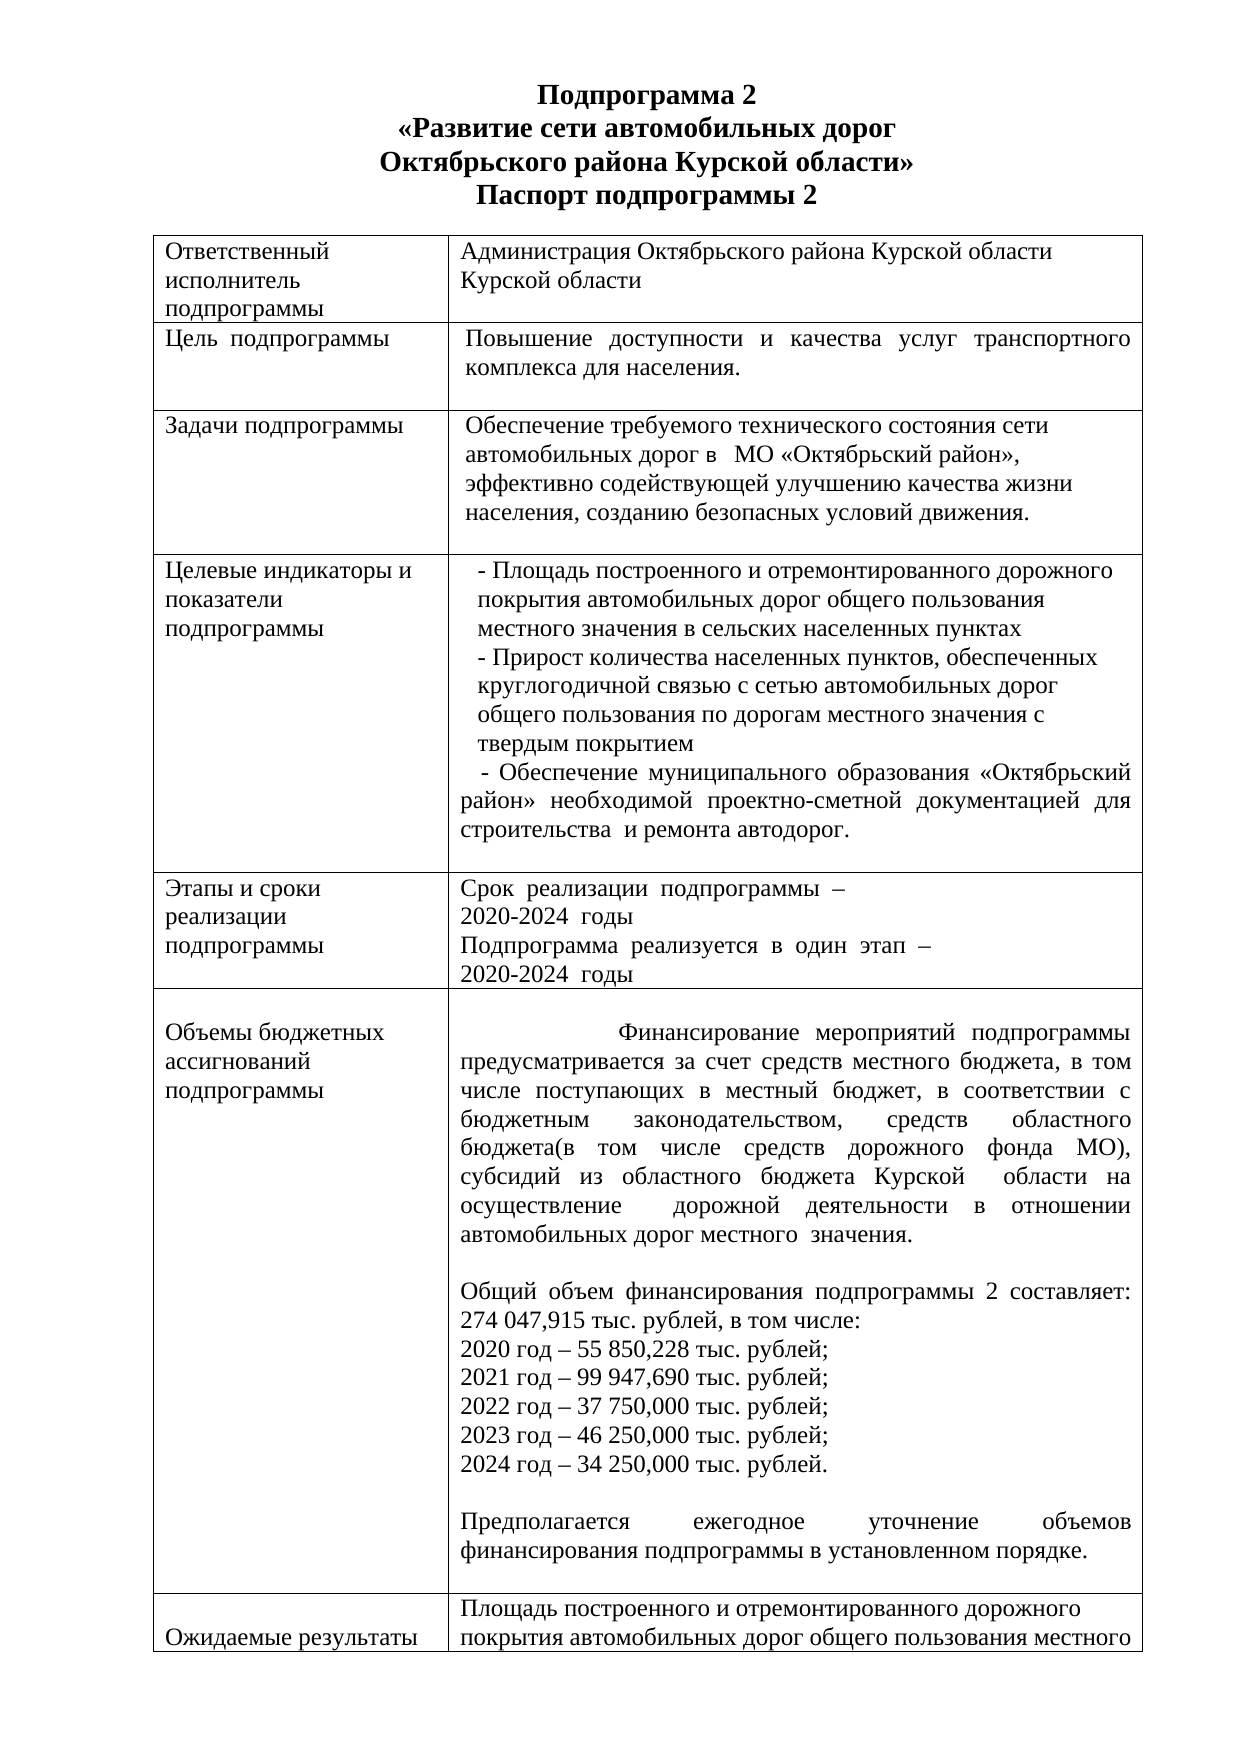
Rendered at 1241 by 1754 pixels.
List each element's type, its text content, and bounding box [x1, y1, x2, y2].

table_cell Срок реализации подпрограммы – 2020-2024 годы Подпрограмма реализуется в один этап – 2020-2024 годы [449, 873, 1142, 988]
table_cell Повышение доступности и качества услуг транспортного комплекса для населения. [449, 323, 1142, 409]
table_cell Обеспечение требуемого технического состояния сети автомобильных дорог в МО «Октябрьский район», эффективно содействующей улучшению качества жизни населения, созданию безопасных условий движения. [449, 411, 1142, 554]
table_header Ответственный исполнитель подпрограммы [154, 236, 448, 322]
table_header Администрация Октябрьского района Курской области Курской области [449, 236, 1142, 322]
text Октябрьского района Курской области» [142, 144, 1152, 177]
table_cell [154, 1594, 448, 1651]
text Паспорт подпрограммы 2 [142, 177, 1152, 211]
table_cell Объемы бюджетных ассигнований подпрограммы [154, 989, 448, 1592]
table_cell Финансирование мероприятий подпрограммы предусматривается за счет средств местного бюджета, в том числе поступающих в местный бюджет, в соответствии с бюджетным законодательством, средств областного бюджета(в том числе средств дорожного фонда МО), субсидий из областного бюджета Курской области на осуществление дорожной деятельности в отношении автомобильных дорог местного значения. Общий объем финансирования подпрограммы 2 составляет: 274 047,915 тыс. рублей, в том числе: 2020 год – 55 850,228 тыс. рублей; 2021 год – 99 947,690 тыс. рублей; 2022 год – 37 750,000 тыс. рублей; 2023 год – 46 250,000 тыс. рублей; 2024 год – 34 250,000 тыс. рублей. Предполагается ежегодное уточнение объемов финансирования подпрограммы в установленном порядке. [449, 989, 1142, 1592]
table_cell - Площадь построенного и отремонтированного дорожного покрытия автомобильных дорог общего пользования местного значения в сельских населенных пунктах - Прирост количества населенных пунктов, обеспеченных круглогодичной связью с сетью автомобильных дорог общего пользования по дорогам местного значения с твердым покрытием - Обеспечение муниципального образования «Октябрьский район» необходимой проектно-сметной документацией для строительства и ремонта автодорог. [449, 555, 1142, 872]
table_cell Целевые индикаторы и показатели подпрограммы [154, 555, 448, 872]
table_cell Задачи подпрограммы [154, 411, 448, 554]
text «Развитие сети автомобильных дорог [142, 110, 1152, 144]
text Подпрограмма 2 [142, 77, 1152, 110]
table_cell Этапы и сроки реализации подпрограммы [154, 873, 448, 988]
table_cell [449, 1594, 1142, 1651]
table_cell Цель подпрограммы [154, 323, 448, 409]
